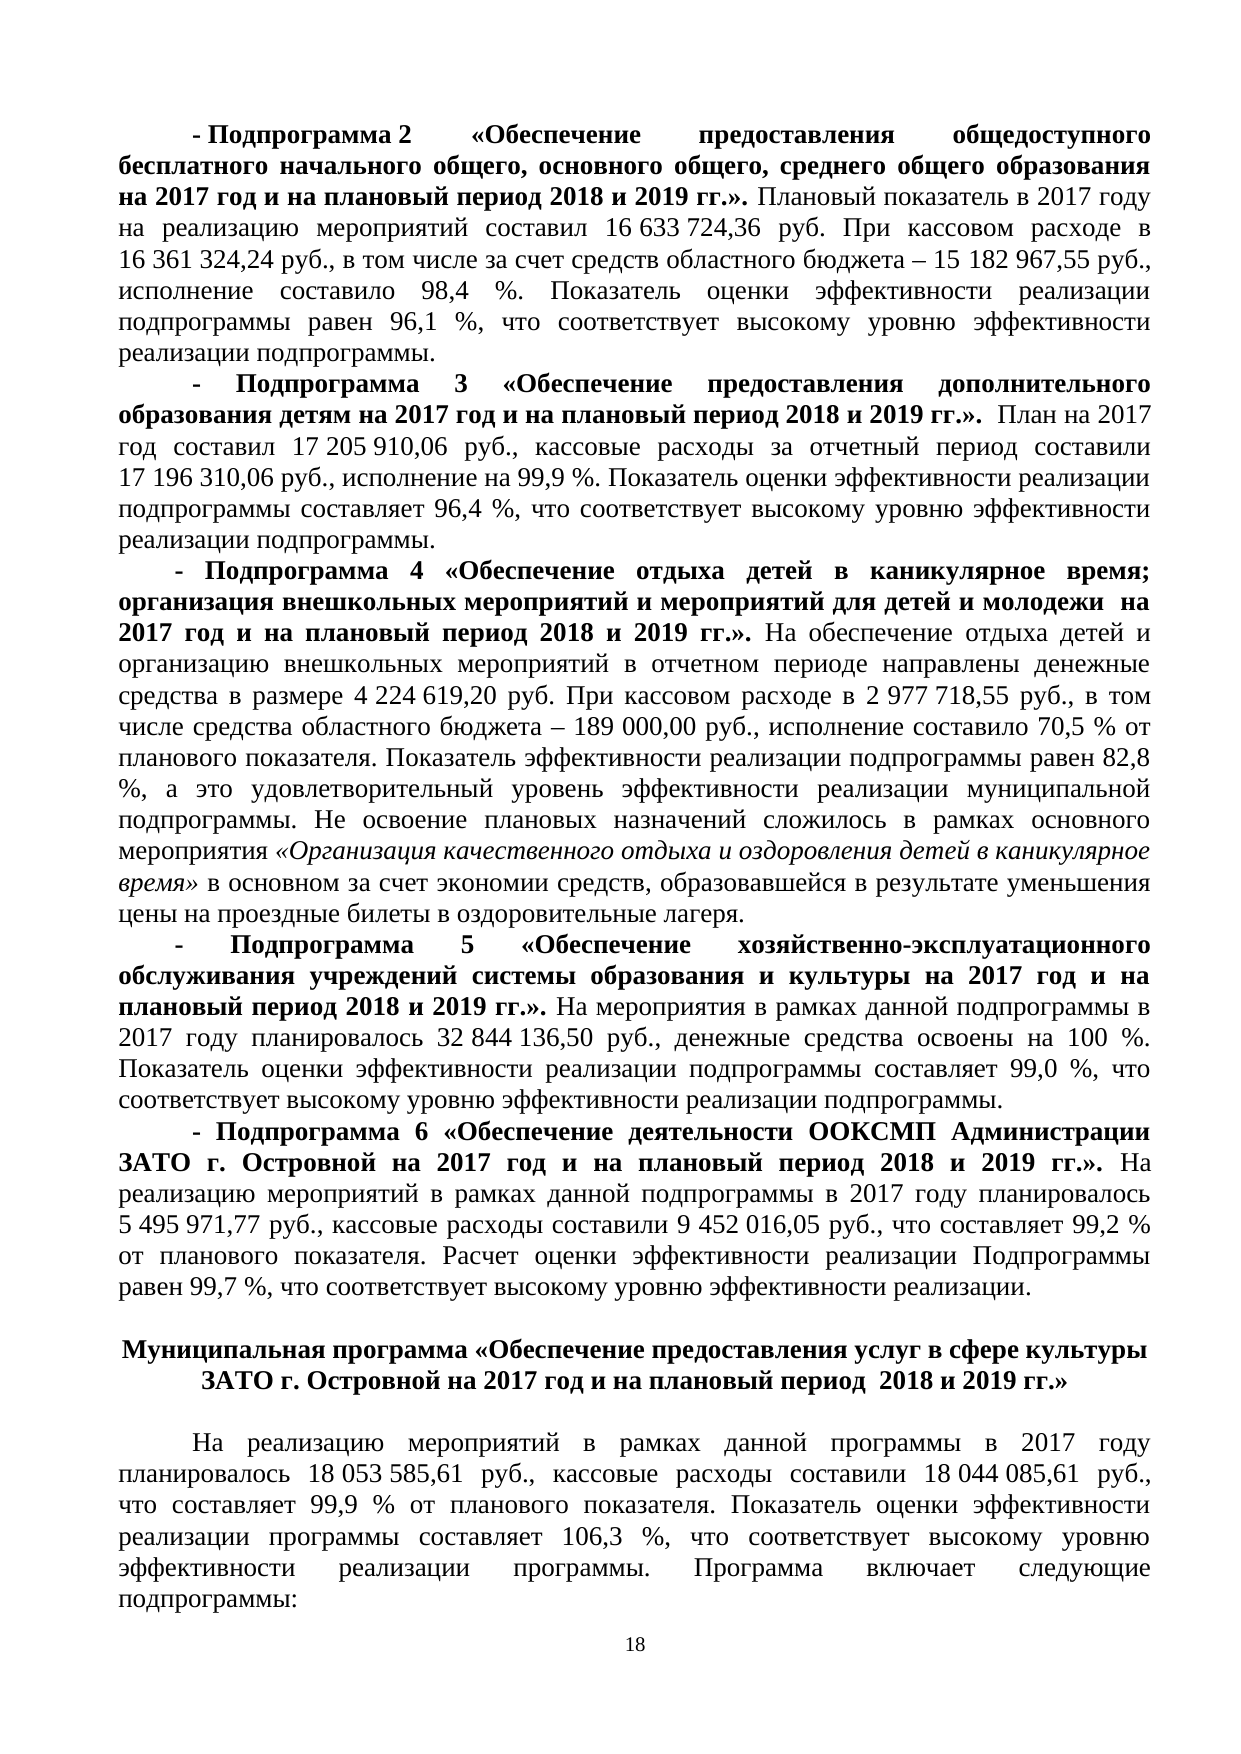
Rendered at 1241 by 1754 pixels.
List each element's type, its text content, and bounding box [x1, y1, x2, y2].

text Муниципальная программа «Обеспечение предоставления услуг в сфере культуры ЗАТО г. Островной на 2017 год и на плановый период 2018 и 2019 гг.» [118, 1333, 1152, 1395]
text - Подпрограмма 6 «Обеспечение деятельности ООКСМП Администрации ЗАТО г. Островной на 2017 год и на плановый период 2018 и 2019 гг.». На реализацию мероприятий в рамках данной подпрограммы в 2017 году планировалось 5 495 971,77 руб., кассовые расходы составили 9 452 016,05 руб., что составляет 99,2 % от планового показателя. Расчет оценки эффективности реализации Подпрограммы равен 99,7 %, что соответствует высокому уровню эффективности реализации. [118, 1115, 1152, 1302]
text - Подпрограмма 2 «Обеспечение предоставления общедоступного бесплатного начального общего, основного общего, среднего общего образования на 2017 год и на плановый период 2018 и 2019 гг.». Плановый показатель в 2017 году на реализацию мероприятий составил 16 633 724,36 руб. При кассовом расходе в 16 361 324,24 руб., в том числе за счет средств областного бюджета – 15 182 967,55 руб., исполнение составило 98,4 %. Показатель оценки эффективности реализации подпрограммы равен 96,1 %, что соответствует высокому уровню эффективности реализации подпрограммы. [118, 118, 1152, 367]
text - Подпрограмма 3 «Обеспечение предоставления дополнительного образования детям на 2017 год и на плановый период 2018 и 2019 гг.». План на 2017 год составил 17 205 910,06 руб., кассовые расходы за отчетный период составили 17 196 310,06 руб., исполнение на 99,9 %. Показатель оценки эффективности реализации подпрограммы составляет 96,4 %, что соответствует высокому уровню эффективности реализации подпрограммы. [118, 367, 1152, 554]
title - Подпрограмма 4 «Обеспечение отдыха детей в каникулярное время; организация внешкольных мероприятий и мероприятий для детей и молодежи на 2017 год и на плановый период 2018 и 2019 гг.». На обеспечение отдыха детей и организацию внешкольных мероприятий в отчетном периоде направлены денежные средства в размере 4 224 619,20 руб. При кассовом расходе в 2 977 718,55 руб., в том числе средства областного бюджета – 189 000,00 руб., исполнение составило 70,5 % от планового показателя. Показатель эффективности реализации подпрограммы равен 82,8 %, а это удовлетворительный уровень эффективности реализации муниципальной подпрограммы. Не освоение плановых назначений сложилось в рамках основного мероприятия «Организация качественного отдыха и оздоровления детей в каникулярное время» в основном за счет экономии средств, образовавшейся в результате уменьшения цены на проездные билеты в оздоровительные лагеря. [118, 554, 1152, 928]
text На реализацию мероприятий в рамках данной программы в 2017 году планировалось 18 053 585,61 руб., кассовые расходы составили 18 044 085,61 руб., что составляет 99,9 % от планового показателя. Показатель оценки эффективности реализации программы составляет 106,3 %, что соответствует высокому уровню эффективности реализации программы. Программа включает следующие подпрограммы: [118, 1426, 1152, 1613]
text - Подпрограмма 5 «Обеспечение хозяйственно-эксплуатационного обслуживания учреждений системы образования и культуры на 2017 год и на плановый период 2018 и 2019 гг.». На мероприятия в рамках данной подпрограммы в 2017 году планировалось 32 844 136,50 руб., денежные средства освоены на 100 %. Показатель оценки эффективности реализации подпрограммы составляет 99,0 %, что соответствует высокому уровню эффективности реализации подпрограммы. [118, 928, 1152, 1115]
